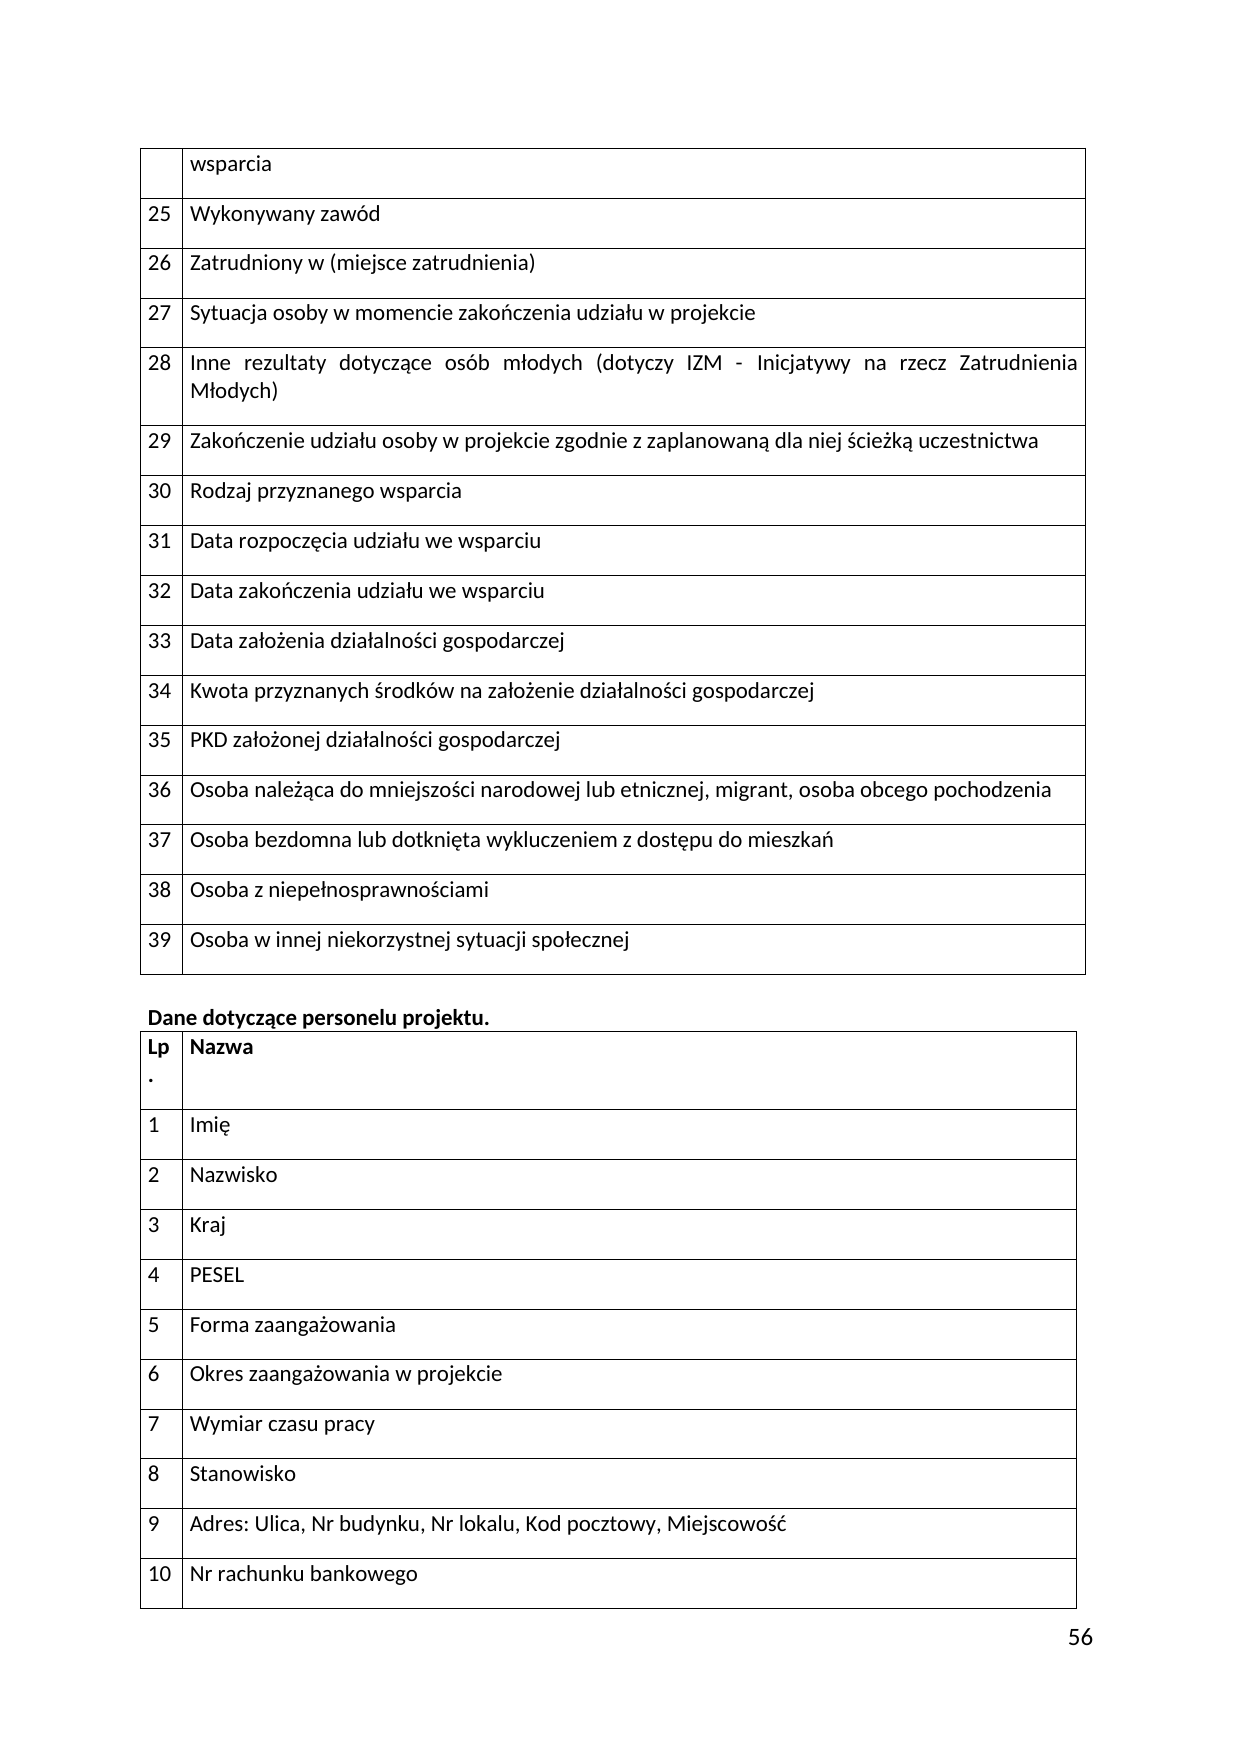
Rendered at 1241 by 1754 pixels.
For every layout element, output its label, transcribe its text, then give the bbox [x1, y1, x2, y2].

table_cell 1 [141, 1110, 182, 1159]
table_cell Wykonywany zawód [183, 199, 1085, 247]
table_cell 33 [141, 626, 182, 675]
table_cell 6 [141, 1360, 182, 1408]
table_cell 3 [141, 1210, 182, 1259]
table_cell 27 [141, 299, 182, 347]
table_cell 26 [141, 249, 182, 297]
table_cell 32 [141, 576, 182, 625]
table_cell Imię [183, 1110, 1076, 1159]
table_cell 2 [141, 1160, 182, 1209]
table_cell Zatrudniony w (miejsce zatrudnienia) [183, 249, 1085, 297]
table_cell 29 [141, 426, 182, 475]
table_cell Kwota przyznanych środków na założenie działalności gospodarczej [183, 676, 1085, 724]
table_cell Osoba należąca do mniejszości narodowej lub etnicznej, migrant, osoba obcego pochodzenia [183, 776, 1085, 824]
table_cell Adres: Ulica, Nr budynku, Nr lokalu, Kod pocztowy, Miejscowość [183, 1509, 1076, 1558]
table_cell 24 [141, 149, 182, 198]
table_cell 39 [141, 925, 182, 974]
table_cell 34 [141, 676, 182, 724]
table_cell 4 [141, 1260, 182, 1309]
table_cell Wymiar czasu pracy [183, 1410, 1076, 1458]
table_cell Osoba bezdomna lub dotknięta wykluczeniem z dostępu do mieszkań [183, 825, 1085, 874]
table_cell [183, 149, 1085, 198]
table_cell 8 [141, 1459, 182, 1508]
table_cell 38 [141, 875, 182, 924]
table_cell Data założenia działalności gospodarczej [183, 626, 1085, 675]
table_cell Kraj [183, 1210, 1076, 1259]
table_cell Inne rezultaty dotyczące osób młodych (dotyczy IZM - Inicjatywy na rzecz Zatrudnienia Młodych) [183, 348, 1085, 425]
table_cell Nazwisko [183, 1160, 1076, 1209]
table_cell PESEL [183, 1260, 1076, 1309]
table_cell 30 [141, 476, 182, 525]
table_cell Stanowisko [183, 1459, 1076, 1508]
table_cell 9 [141, 1509, 182, 1558]
table_cell 35 [141, 726, 182, 774]
table_cell Osoba z niepełnosprawnościami [183, 875, 1085, 924]
table_header Lp. [141, 1032, 182, 1109]
table_cell 36 [141, 776, 182, 824]
table_cell Data rozpoczęcia udziału we wsparciu [183, 526, 1085, 575]
table_cell Zakończenie udziału osoby w projekcie zgodnie z zaplanowaną dla niej ścieżką uczestnictwa [183, 426, 1085, 475]
table_header Nazwa [183, 1032, 1076, 1109]
table_cell Forma zaangażowania [183, 1310, 1076, 1358]
table_cell Nr rachunku bankowego [183, 1559, 1076, 1608]
table_cell Osoba w innej niekorzystnej sytuacji społecznej [183, 925, 1085, 974]
table_cell PKD założonej działalności gospodarczej [183, 726, 1085, 774]
text Dane dotyczące personelu projektu. [148, 1003, 1093, 1031]
table_cell 31 [141, 526, 182, 575]
table_cell 5 [141, 1310, 182, 1358]
table_cell 25 [141, 199, 182, 247]
table_cell 7 [141, 1410, 182, 1458]
table_cell Sytuacja osoby w momencie zakończenia udziału w projekcie [183, 299, 1085, 347]
table_cell Data zakończenia udziału we wsparciu [183, 576, 1085, 625]
table_cell Rodzaj przyznanego wsparcia [183, 476, 1085, 525]
table_cell 28 [141, 348, 182, 425]
table_cell 10 [141, 1559, 182, 1608]
table_cell 37 [141, 825, 182, 874]
table_cell Okres zaangażowania w projekcie [183, 1360, 1076, 1408]
